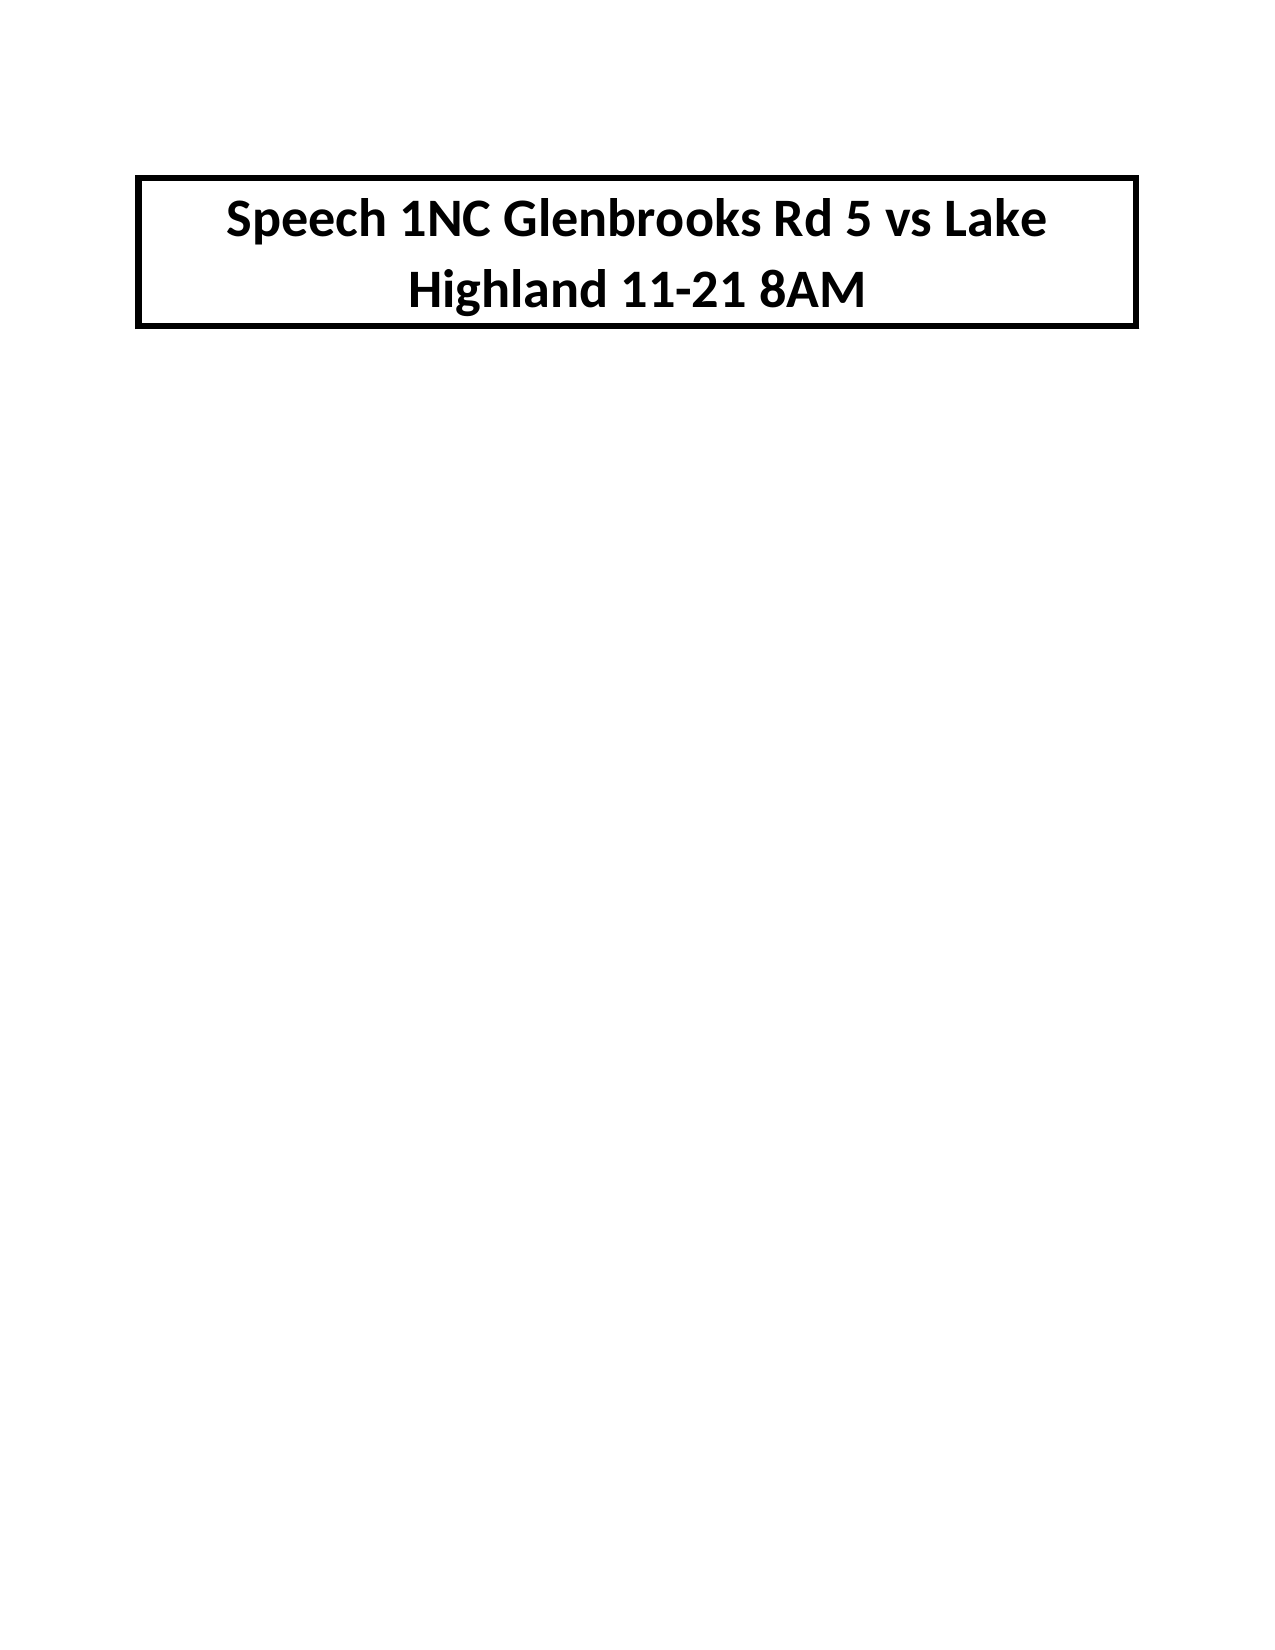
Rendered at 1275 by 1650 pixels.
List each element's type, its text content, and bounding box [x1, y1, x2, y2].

subtitle Speech 1NC Glenbrooks Rd 5 vs Lake Highland 11-21 8AM [142, 181, 1133, 323]
